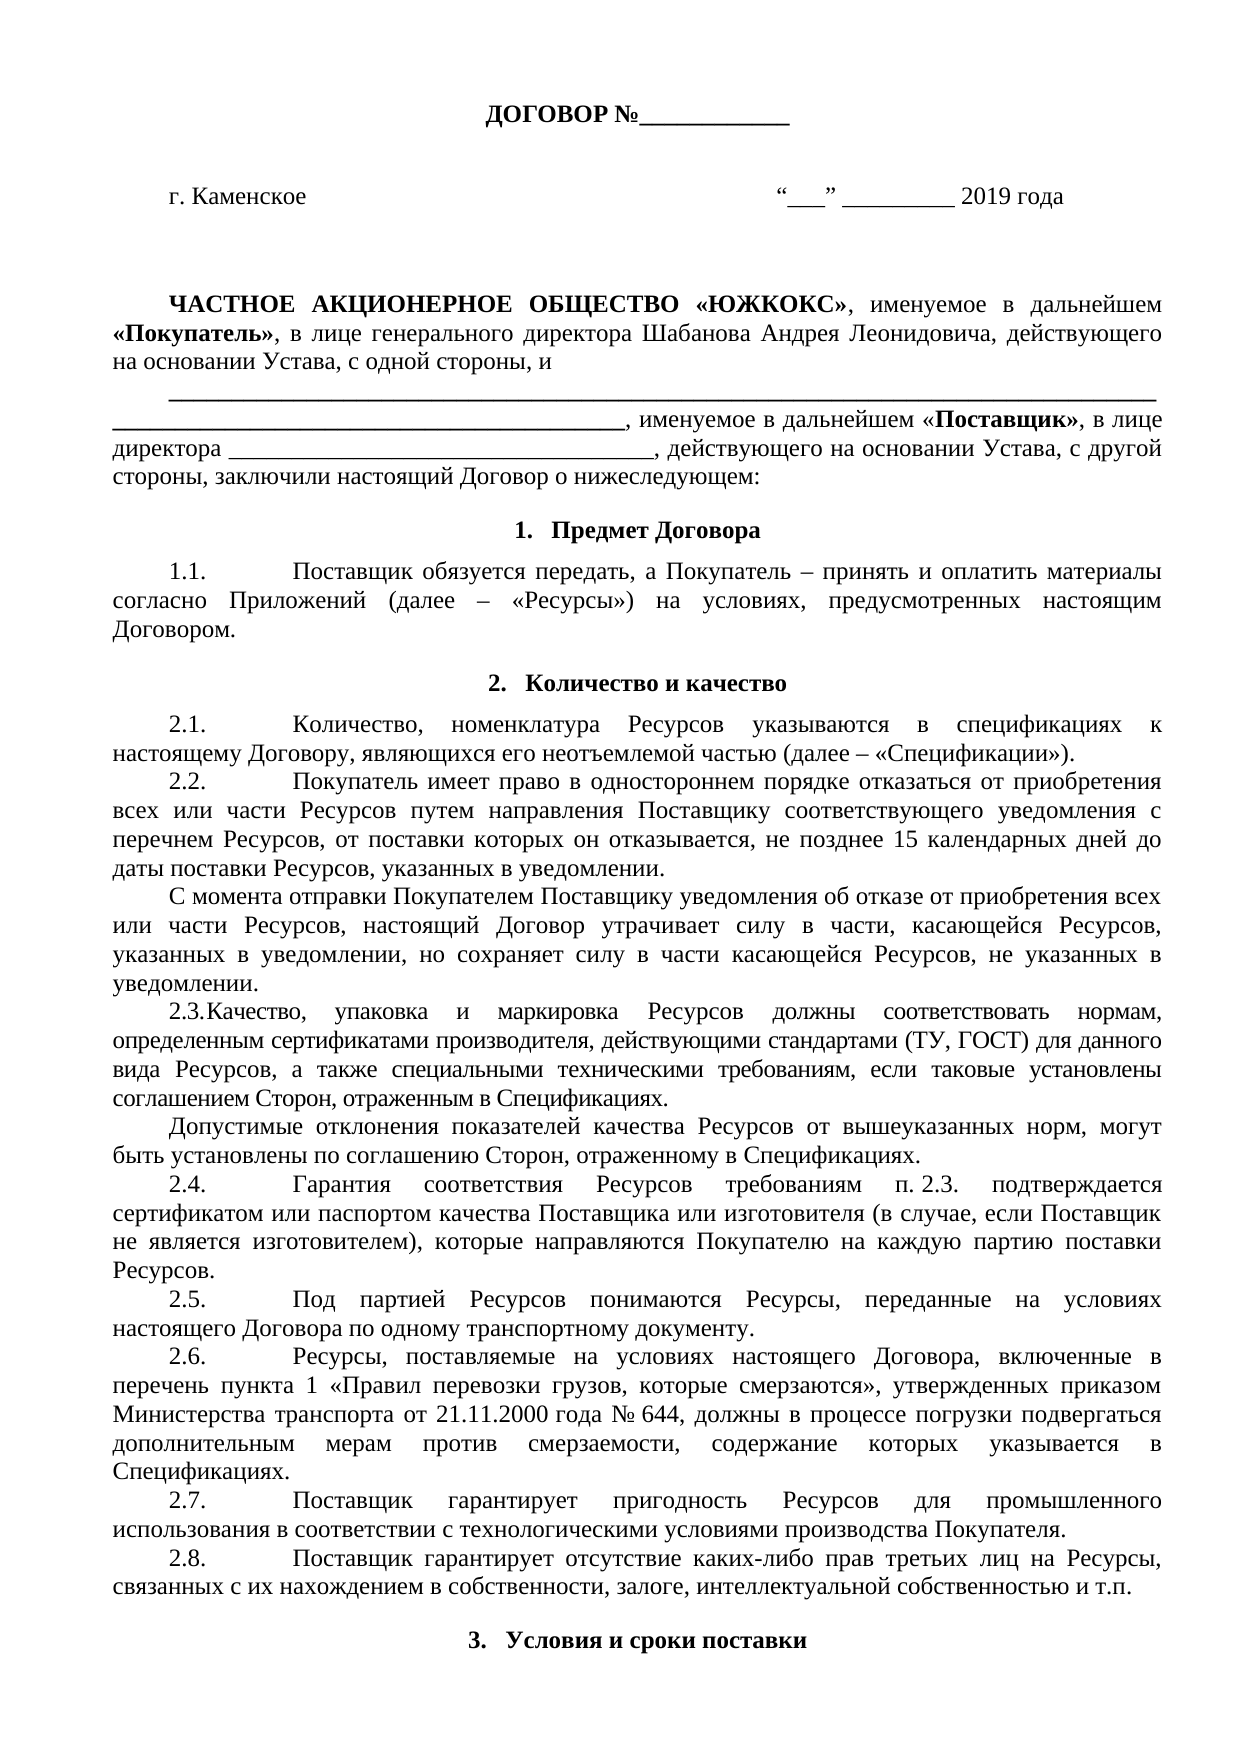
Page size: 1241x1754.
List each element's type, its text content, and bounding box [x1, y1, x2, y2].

list Качество, упаковка и маркировка Ресурсов должны соответствовать нормам, определенным сертификатами производителя, действующими стандартами (ТУ, ГОСТ) для данного вида Ресурсов, а также специальными техническими требованиям, если таковые установлены соглашением Сторон, отраженным в Спецификациях. [112, 996, 1162, 1111]
list Покупатель имеет право в одностороннем порядке отказаться от приобретения всех или части Ресурсов путем направления Поставщику соответствующего уведомления с перечнем Ресурсов, от поставки которых он отказывается, не позднее 15 календарных дней до даты поставки Ресурсов, указанных в уведомлении. [112, 766, 1162, 881]
list Ресурсы, поставляемые на условиях настоящего Договора, включенные в перечень пункта 1 «Правил перевозки грузов, которые смерзаются», утвержденных приказом Министерства транспорта от 21.11.2000 года № 644, должны в процессе погрузки подвергаться дополнительным мерам против смерзаемости, содержание которых указывается в Спецификациях. [112, 1341, 1162, 1485]
list Поставщик обязуется передать, а Покупатель – принять и оплатить материалы согласно Приложений (далее – «Ресурсы») на условиях, предусмотренных настоящим Договором. [112, 556, 1162, 643]
text ДОГОВОР №____________ [112, 99, 1162, 128]
text ________________________________________________________________________________________________________________________, именуемое в дальнейшем «Поставщик», в лице директора __________________________________, действующего на основании Устава, с другой стороны, заключили настоящий Договор о нижеследующем: [112, 375, 1162, 490]
list Под партией Ресурсов понимаются Ресурсы, переданные на условиях настоящего Договора по одному транспортному документу. [112, 1284, 1162, 1341]
list Количество и качество [112, 668, 1162, 696]
list Предмет Договора [112, 515, 1162, 544]
text Допустимые отклонения показателей качества Ресурсов от вышеуказанных норм, могут быть установлены по соглашению Сторон, отраженному в Спецификациях. [112, 1111, 1162, 1169]
list Количество, номенклатура Ресурсов указываются в спецификациях к настоящему Договору, являющихся его неотъемлемой частью (далее – «Спецификации»). [112, 709, 1162, 766]
text С момента отправки Покупателем Поставщику уведомления об отказе от приобретения всех или части Ресурсов, настоящий Договор утрачивает силу в части, касающейся Ресурсов, указанных в уведомлении, но сохраняет силу в части касающейся Ресурсов, не указанных в уведомлении. [112, 881, 1162, 996]
list Поставщик гарантирует пригодность Ресурсов для промышленного использования в соответствии с технологическими условиями производства Покупателя. [112, 1485, 1162, 1543]
list Поставщик гарантирует отсутствие каких-либо прав третьих лиц на Ресурсы, связанных с их нахождением в собственности, залоге, интеллектуальной собственностью и т.п. [112, 1543, 1162, 1600]
list Условия и сроки поставки [112, 1625, 1162, 1654]
text г. Каменское “___” _________ 2019 года [112, 181, 1162, 210]
list Гарантия соответствия Ресурсов требованиям п. 2.3. подтверждается сертификатом или паспортом качества Поставщика или изготовителя (в случае, если Поставщик не является изготовителем), которые направляются Покупателю на каждую партию поставки Ресурсов. [112, 1169, 1162, 1284]
text ЧАСТНОЕ АКЦИОНЕРНОЕ ОБЩЕСТВО «ЮЖКОКС», именуемое в дальнейшем «Покупатель», в лице генерального директора Шабанова Андрея Леонидовича, действующего на основании Устава, с одной стороны, и [112, 289, 1162, 375]
